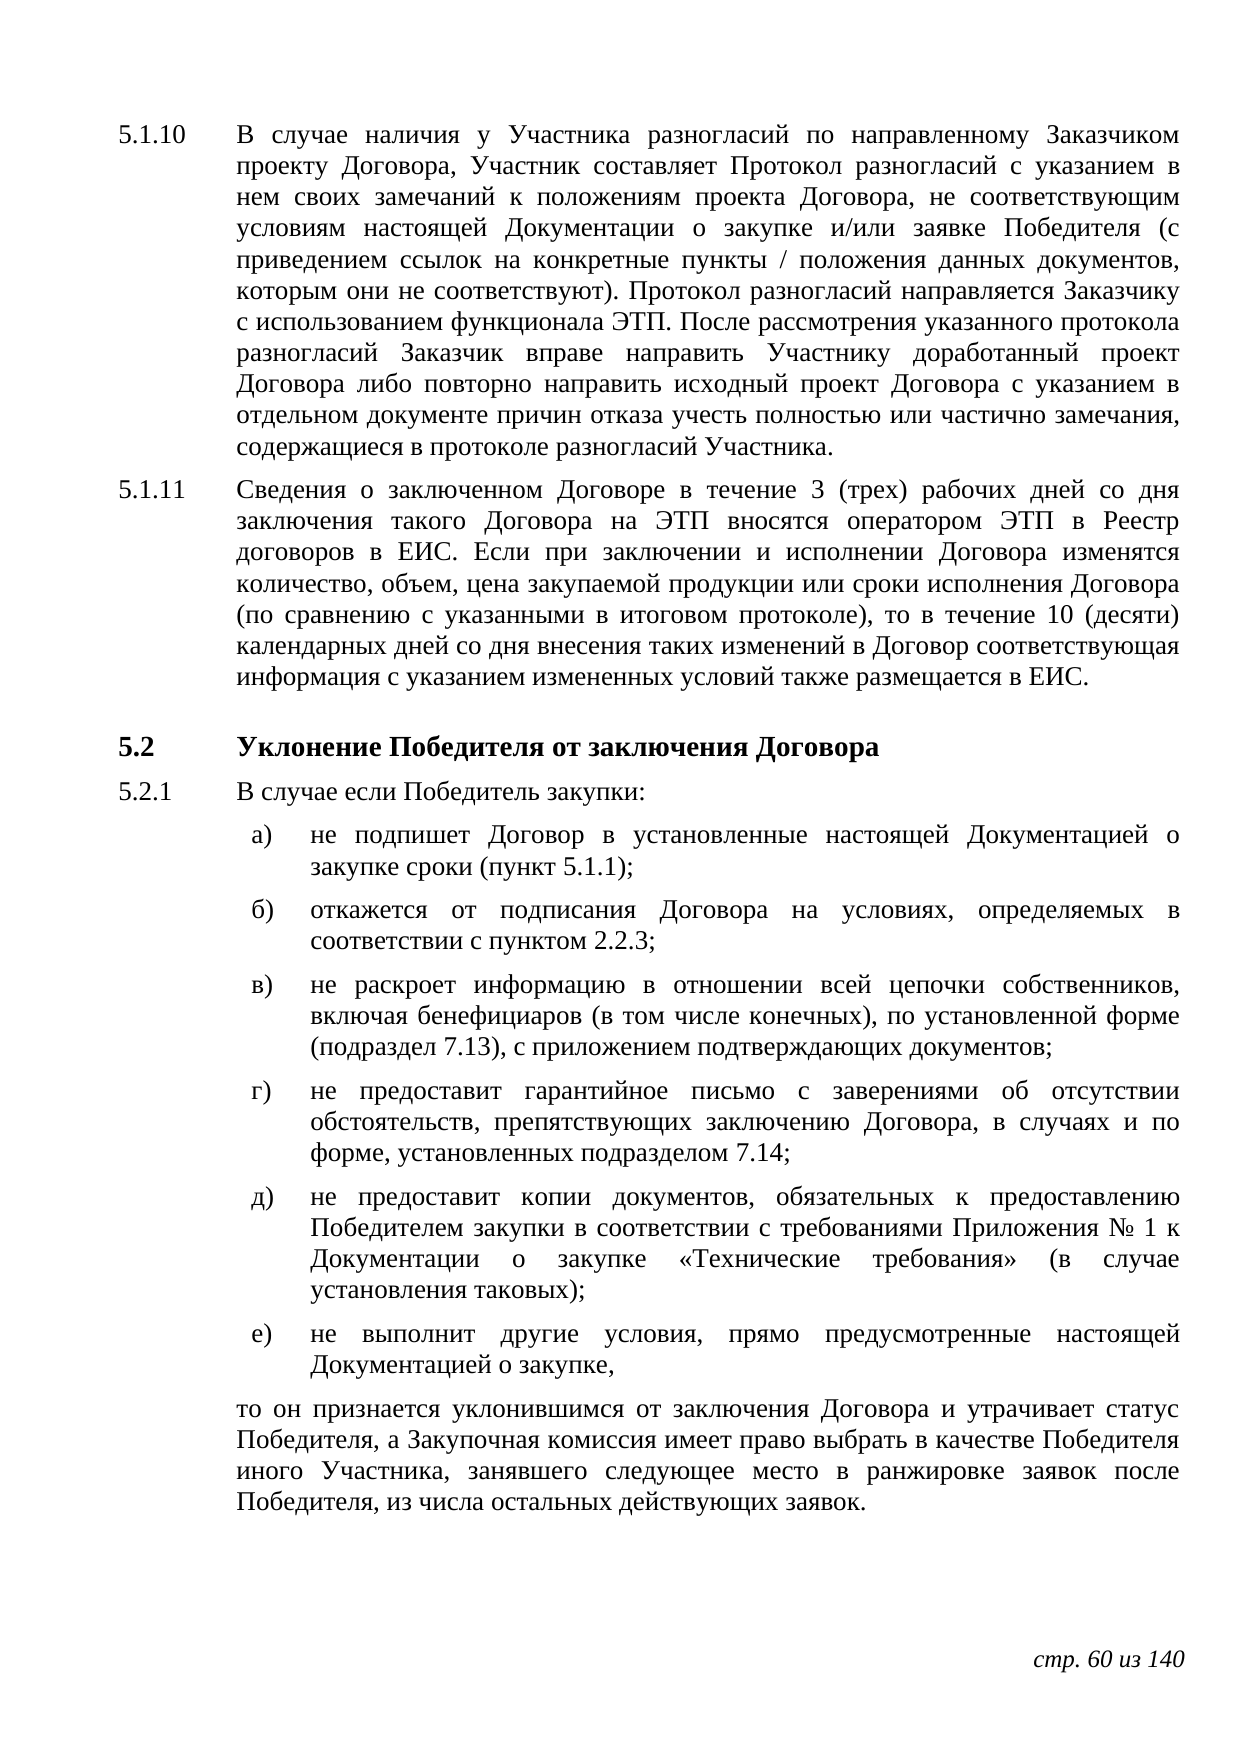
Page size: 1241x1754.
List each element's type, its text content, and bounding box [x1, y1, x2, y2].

text не предоставит гарантийное письмо с заверениями об отсутствии обстоятельств, препятствующих заключению Договора, в случаях и по форме, установленных подразделом 7.14; [251, 1074, 1181, 1167]
subtitle Уклонение Победителя от заключения Договора [118, 729, 1181, 762]
text Сведения о заключенном Договоре в течение 3 (трех) рабочих дней со дня заключения такого Договора на ЭТП вносятся оператором ЭТП в Реестр договоров в ЕИС. Если при заключении и исполнении Договора изменятся количество, объем, цена закупаемой продукции или сроки исполнения Договора (по сравнению с указанными в итоговом протоколе), то в течение 10 (десяти) календарных дней со дня внесения таких изменений в Договор соответствующая информация с указанием измененных условий также размещается в ЕИС. [118, 473, 1181, 691]
text не предоставит копии документов, обязательных к предоставлению Победителем закупки в соответствии с требованиями Приложения № 1 к Документации о закупке «Технические требования» (в случае установления таковых); [251, 1180, 1181, 1304]
text то он признается уклонившимся от заключения Договора и утрачивает статус Победителя, а Закупочная комиссия имеет право выбрать в качестве Победителя иного Участника, занявшего следующее место в ранжировке заявок после Победителя, из числа остальных действующих заявок. [236, 1392, 1181, 1516]
text В случае наличия у Участника разногласий по направленному Заказчиком проекту Договора, Участник составляет Протокол разногласий с указанием в нем своих замечаний к положениям проекта Договора, не соответствующим условиям настоящей Документации о закупке и/или заявке Победителя (с приведением ссылок на конкретные пункты / положения данных документов, которым они не соответствуют). Протокол разногласий направляется Заказчику с использованием функционала ЭТП. После рассмотрения указанного протокола разногласий Заказчик вправе направить Участнику доработанный проект Договора либо повторно направить исходный проект Договора с указанием в отдельном документе причин отказа учесть полностью или частично замечания, содержащиеся в протоколе разногласий Участника. [118, 118, 1181, 461]
text не раскроет информацию в отношении всей цепочки собственников, включая бенефициаров (в том числе конечных), по установленной форме (подраздел 7.13), с приложением подтверждающих документов; [251, 968, 1181, 1061]
text откажется от подписания Договора на условиях, определяемых в соответствии с пунктом 2.2.3; [251, 893, 1181, 956]
text не выполнит другие условия, прямо предусмотренные настоящей Документацией о закупке, [251, 1317, 1181, 1379]
text не подпишет Договор в установленные настоящей Документацией о закупке сроки (пункт 5.1.1); [251, 818, 1181, 881]
text В случае если Победитель закупки: [118, 775, 1181, 806]
